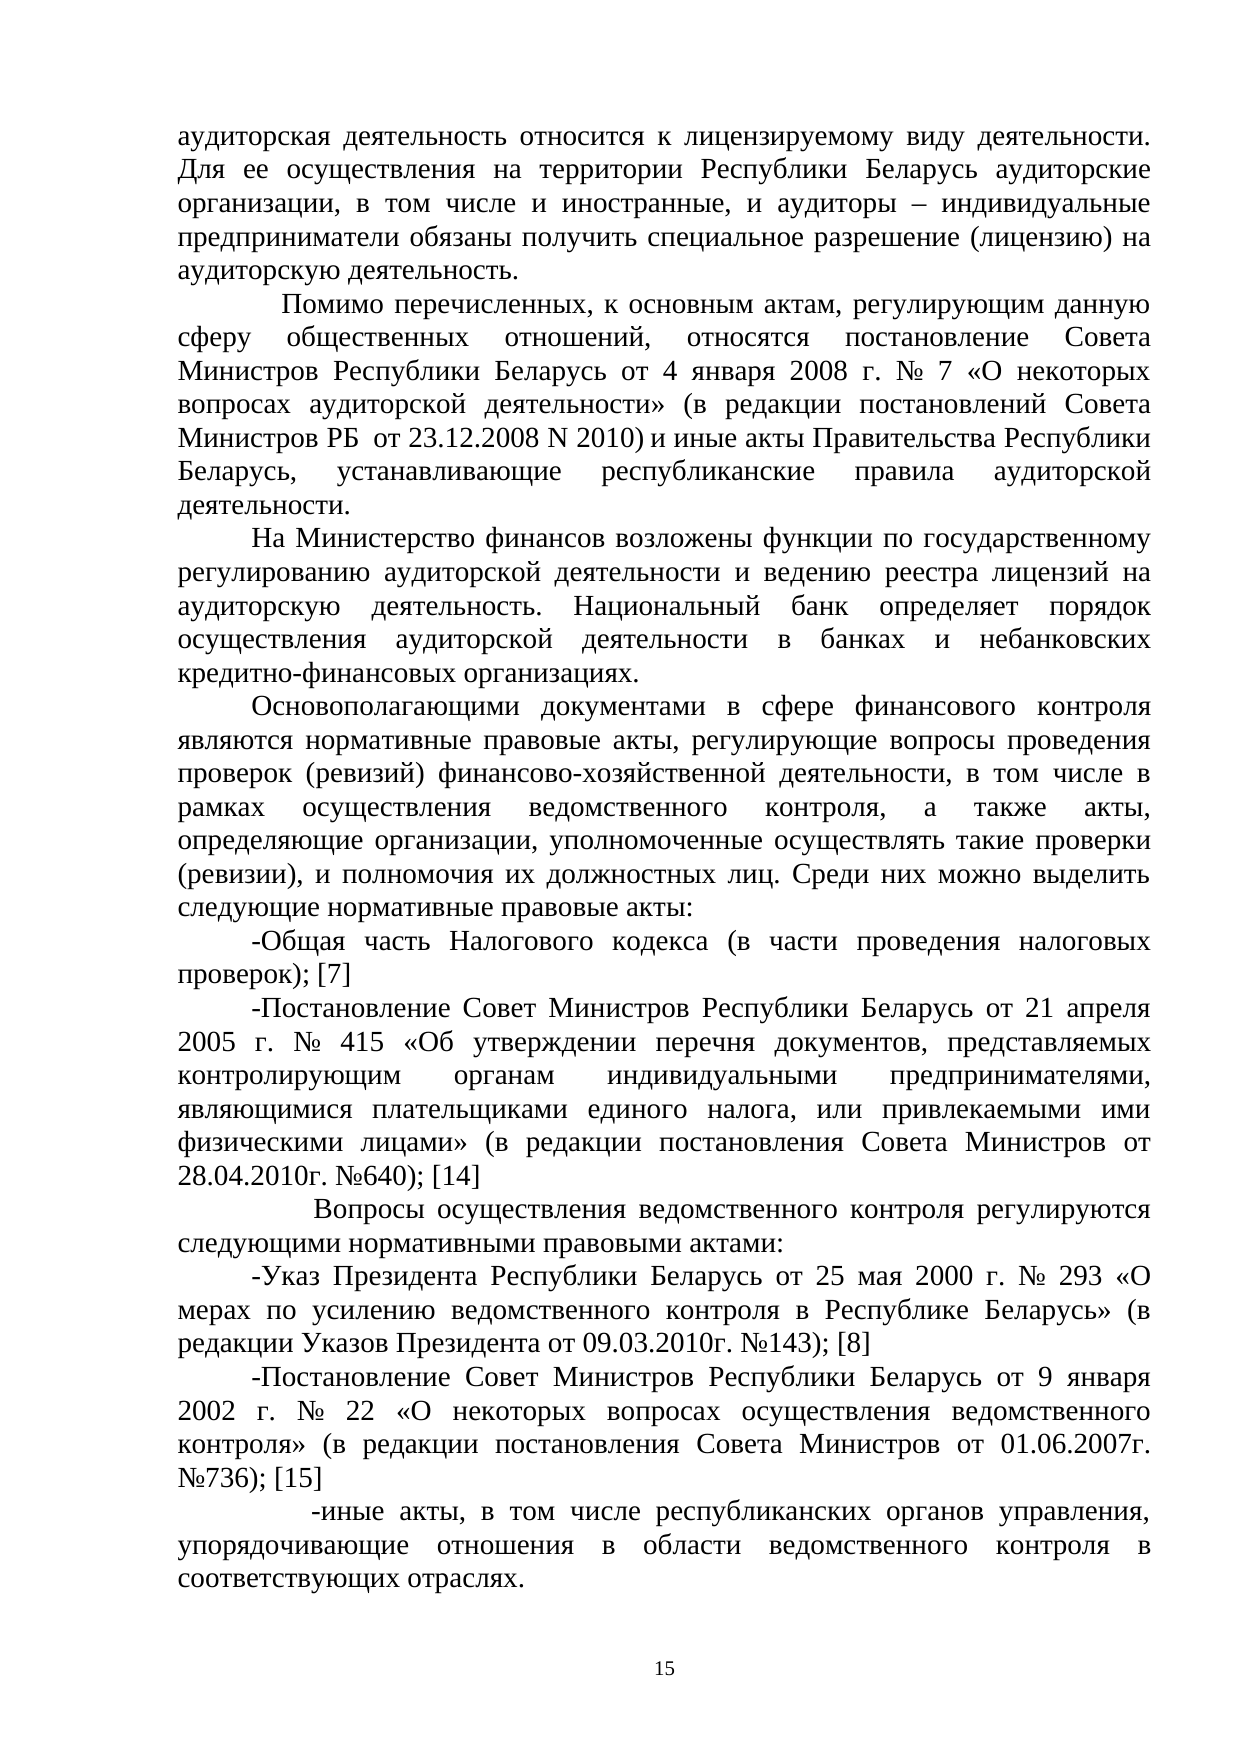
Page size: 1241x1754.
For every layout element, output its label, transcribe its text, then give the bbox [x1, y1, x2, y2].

text -Общая часть Налогового кодекса (в части проведения налоговых проверок); [7] [177, 923, 1152, 990]
text Вопросы осуществления ведомственного контроля регулируются следующими нормативными правовыми актами: [177, 1191, 1152, 1258]
text Помимо перечисленных, к основным актам, регулирующим данную сферу общественных отношений, относятся постановление Совета Министров Республики Беларусь от 4 января . № 7 «О некоторых вопросах аудиторской деятельности» (в редакции постановлений Совета Министров РБ от 23.12.2008 N 2010) и иные акты Правительства Республики Беларусь, устанавливающие республиканские правила аудиторской деятельности. [177, 286, 1152, 521]
text -Постановление Совет Министров Республики Беларусь от 21 апреля . № 415 «Об утверждении перечня документов, представляемых контролирующим органам индивидуальными предпринимателями, являющимися плательщиками единого налога, или привлекаемыми ими физическими лицами» (в редакции постановления Совета Министров от 28.04.2010г. №640); [14] [177, 990, 1152, 1191]
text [177, 118, 1152, 286]
text Основополагающими документами в сфере финансового контроля являются нормативные правовые акты, регулирующие вопросы проведения проверок (ревизий) финансово-хозяйственной деятельности, в том числе в рамках осуществления ведомственного контроля, а также акты, определяющие организации, уполномоченные осуществлять такие проверки (ревизии), и полномочия их должностных лиц. Среди них можно выделить следующие нормативные правовые акты: [177, 688, 1152, 923]
text -иные акты, в том числе республиканских органов управления, упорядочивающие отношения в области ведомственного контроля в соответствующих отраслях. [177, 1493, 1152, 1594]
text -Указ Президента Республики Беларусь от 25 мая . № 293 «О мерах по усилению ведомственного контроля в Республике Беларусь» (в редакции Указов Президента от 09.03.2010г. №143); [8] [177, 1258, 1152, 1359]
text -Постановление Совет Министров Республики Беларусь от 9 января . № 22 «О некоторых вопросах осуществления ведомственного контроля» (в редакции постановления Совета Министров от 01.06.2007г. №736); [15] [177, 1359, 1152, 1493]
text На Министерство финансов возложены функции по государственному регулированию аудиторской деятельности и ведению реестра лицензий на аудиторскую деятельность. Национальный банк определяет порядок осуществления аудиторской деятельности в банках и небанковских кредитно-финансовых организациях. [177, 521, 1152, 688]
